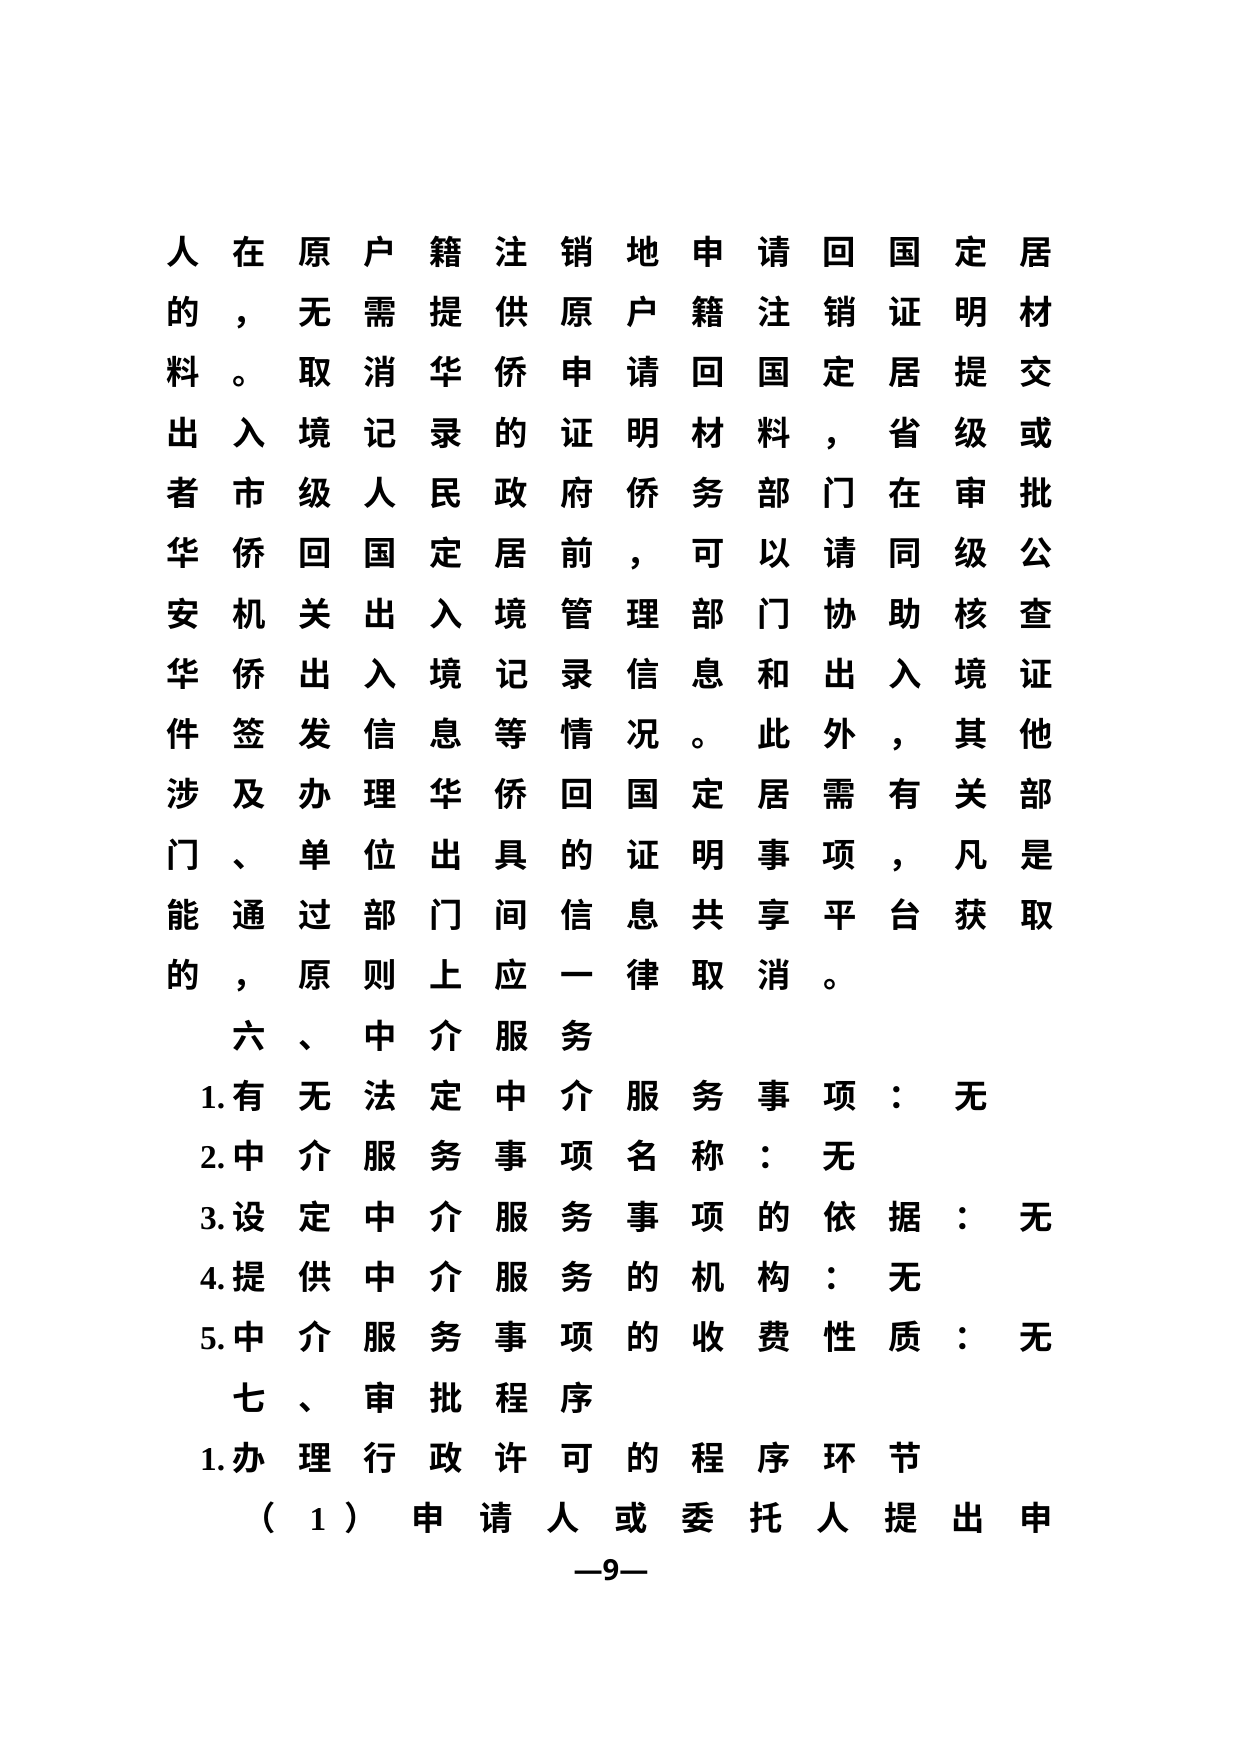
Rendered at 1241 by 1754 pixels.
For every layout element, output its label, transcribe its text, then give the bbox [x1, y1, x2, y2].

text （1）申请人或委托人提出申请； [167, 1486, 1085, 1546]
text 六、中介服务 [167, 1003, 1085, 1064]
text 七、审批程序 [167, 1365, 1085, 1426]
text 5.中介服务事项的收费性质：无 [167, 1305, 1085, 1365]
text 4.提供中介服务的机构：无 [167, 1245, 1085, 1305]
text 1.办理行政许可的程序环节 [167, 1426, 1085, 1486]
text 2.中介服务事项名称：无 [167, 1124, 1085, 1184]
text 1.有无法定中介服务事项：无 [167, 1064, 1085, 1124]
text 3.设定中介服务事项的依据：无 [167, 1184, 1085, 1245]
